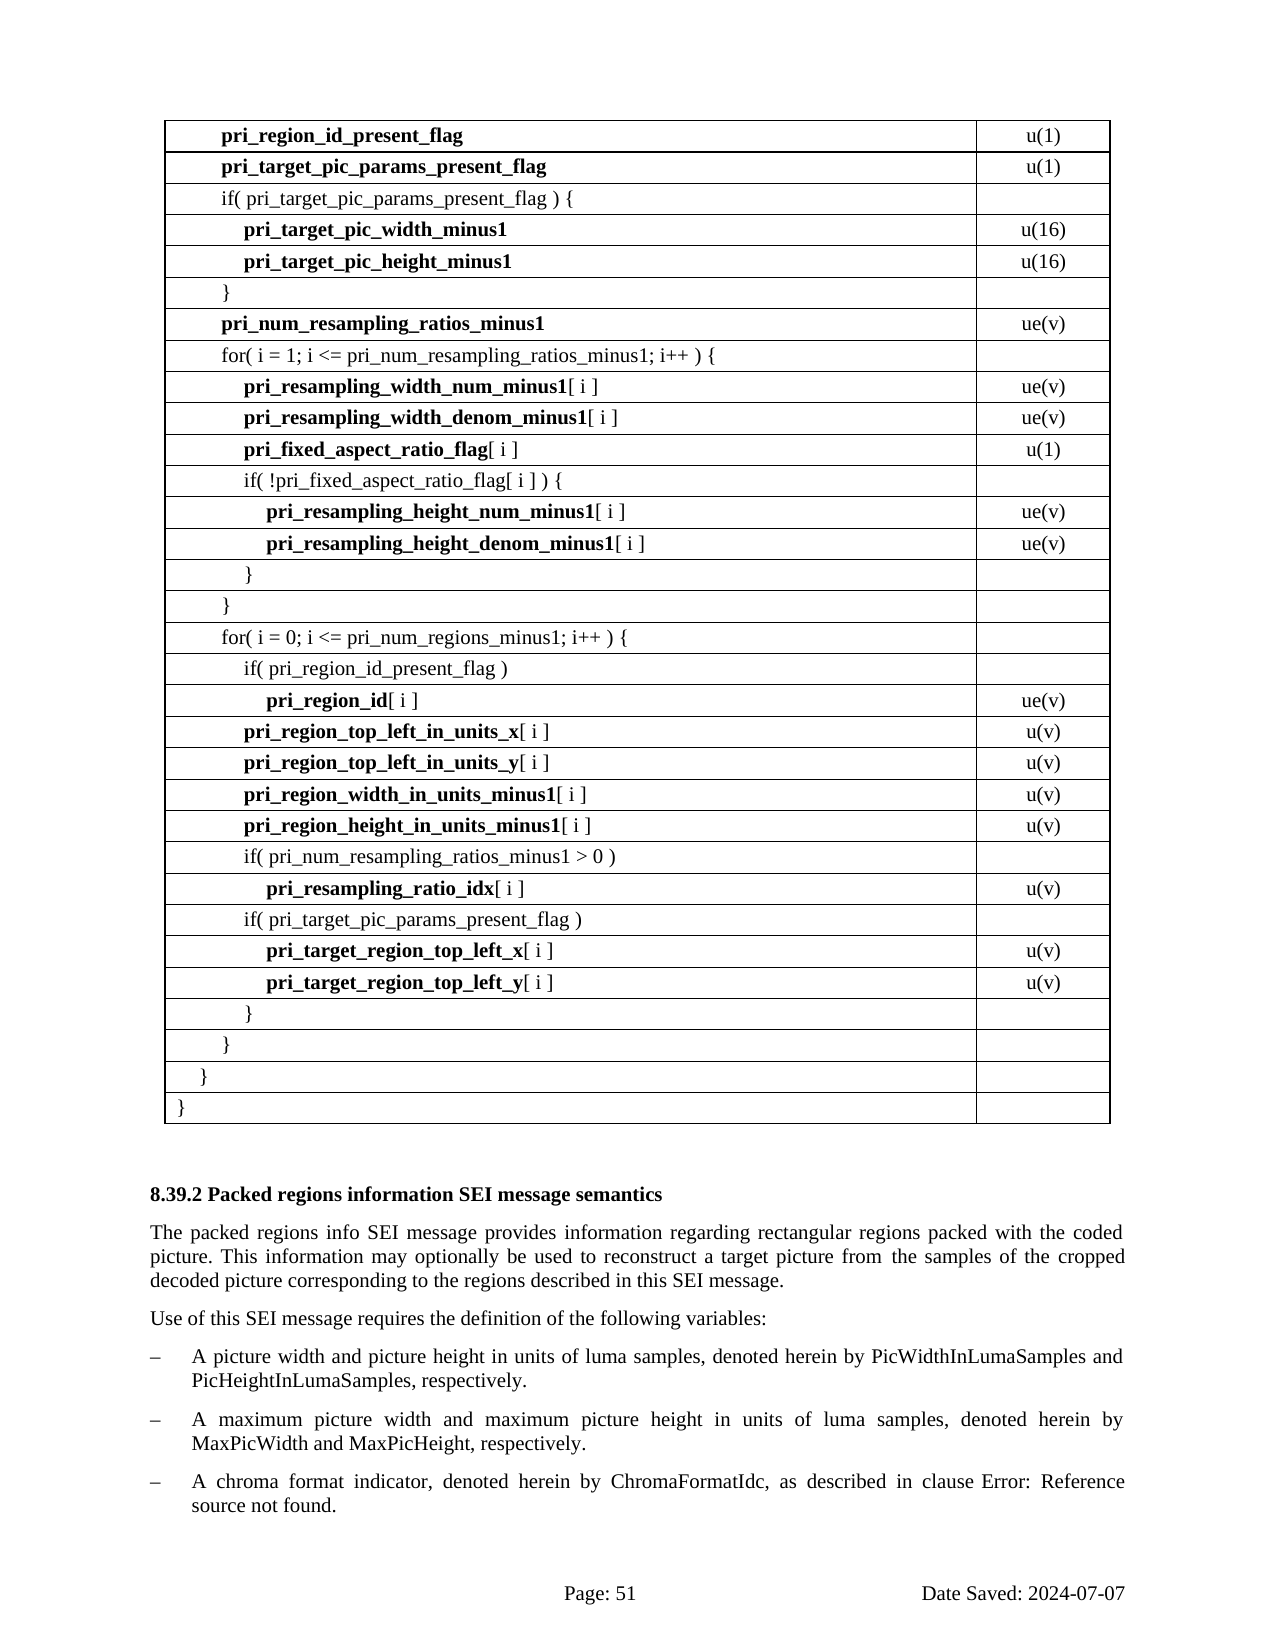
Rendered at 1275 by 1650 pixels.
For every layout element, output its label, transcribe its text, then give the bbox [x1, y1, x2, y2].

table_cell pri_region_id_present_flag [166, 121, 976, 151]
table_cell pri_resampling_ratio_idx[ i ] [166, 874, 976, 904]
table_cell pri_target_pic_height_minus1 [166, 246, 976, 277]
table_cell pri_target_region_top_left_y[ i ] [166, 968, 976, 998]
table_cell pri_region_width_in_units_minus1[ i ] [166, 780, 976, 810]
table_cell [977, 1062, 1109, 1092]
table_cell pri_target_pic_params_present_flag [166, 153, 976, 183]
table_cell [977, 278, 1109, 308]
table_cell pri_target_pic_width_minus1 [166, 215, 976, 245]
table_cell u(v) [977, 936, 1109, 967]
table_cell [977, 560, 1109, 590]
table_cell u(v) [977, 717, 1109, 747]
table_cell u(16) [977, 215, 1109, 245]
table_cell u(v) [977, 780, 1109, 810]
text Use of this SEI message requires the definition of the following variables: [150, 1306, 1125, 1330]
table_cell pri_resampling_height_num_minus1[ i ] [166, 497, 976, 528]
table_cell ue(v) [977, 529, 1109, 559]
table_cell pri_region_top_left_in_units_x[ i ] [166, 717, 976, 747]
table_cell pri_resampling_height_denom_minus1[ i ] [166, 529, 976, 559]
table_cell pri_region_height_in_units_minus1[ i ] [166, 811, 976, 841]
text The packed regions info SEI message provides information regarding rectangular regions packed with the coded picture. This information may optionally be used to reconstruct a target picture from the samples of the cropped decoded picture corresponding to the regions described in this SEI message. [150, 1220, 1125, 1292]
table_cell } [166, 1093, 976, 1123]
table_cell u(1) [977, 121, 1109, 151]
table_cell u(1) [977, 435, 1109, 465]
table_cell if( pri_region_id_present_flag ) [166, 654, 976, 684]
table_cell if( pri_num_resampling_ratios_minus1 > 0 ) [166, 842, 976, 872]
text 8.39.2 Packed regions information SEI message semantics [150, 1181, 1125, 1206]
table_cell [977, 1093, 1109, 1123]
text – A picture width and picture height in units of luma samples, denoted herein by PicWidthInLumaSamples and PicHeightInLumaSamples, respectively. [150, 1344, 1125, 1392]
table_cell u(v) [977, 748, 1109, 778]
table_cell [977, 184, 1109, 214]
table_cell ue(v) [977, 685, 1109, 716]
table_cell [977, 466, 1109, 496]
table_cell pri_resampling_width_num_minus1[ i ] [166, 372, 976, 402]
table_cell [977, 341, 1109, 371]
table_cell [977, 654, 1109, 684]
table_cell } [166, 591, 976, 622]
table_cell pri_fixed_aspect_ratio_flag[ i ] [166, 435, 976, 465]
table_cell if( pri_target_pic_params_present_flag ) [166, 905, 976, 935]
table_cell u(v) [977, 968, 1109, 998]
table_cell if( pri_target_pic_params_present_flag ) { [166, 184, 976, 214]
table_cell u(16) [977, 246, 1109, 277]
table_cell } [166, 560, 976, 590]
table_cell [977, 842, 1109, 872]
table_cell [977, 623, 1109, 653]
table_cell } [166, 1062, 976, 1092]
table_cell pri_target_region_top_left_x[ i ] [166, 936, 976, 967]
table_cell [977, 905, 1109, 935]
table_cell ue(v) [977, 309, 1109, 339]
table_cell ue(v) [977, 403, 1109, 433]
table_cell u(v) [977, 874, 1109, 904]
table_cell } [166, 999, 976, 1029]
table_cell u(v) [977, 811, 1109, 841]
table_cell } [166, 278, 976, 308]
table_cell [977, 1030, 1109, 1061]
table_cell [977, 999, 1109, 1029]
table_cell if( !pri_fixed_aspect_ratio_flag[ i ] ) { [166, 466, 976, 496]
table_cell pri_region_top_left_in_units_y[ i ] [166, 748, 976, 778]
table_cell pri_num_resampling_ratios_minus1 [166, 309, 976, 339]
table_cell u(1) [977, 153, 1109, 183]
table_cell pri_resampling_width_denom_minus1[ i ] [166, 403, 976, 433]
table_cell for( i = 0; i <= pri_num_regions_minus1; i++ ) { [166, 623, 976, 653]
table_cell for( i = 1; i <= pri_num_resampling_ratios_minus1; i++ ) { [166, 341, 976, 371]
table_cell } [166, 1030, 976, 1061]
table_cell pri_region_id[ i ] [166, 685, 976, 716]
text – A maximum picture width and maximum picture height in units of luma samples, denoted herein by MaxPicWidth and MaxPicHeight, respectively. [150, 1407, 1125, 1455]
table_cell ue(v) [977, 497, 1109, 528]
table_cell ue(v) [977, 372, 1109, 402]
table_cell [977, 591, 1109, 622]
